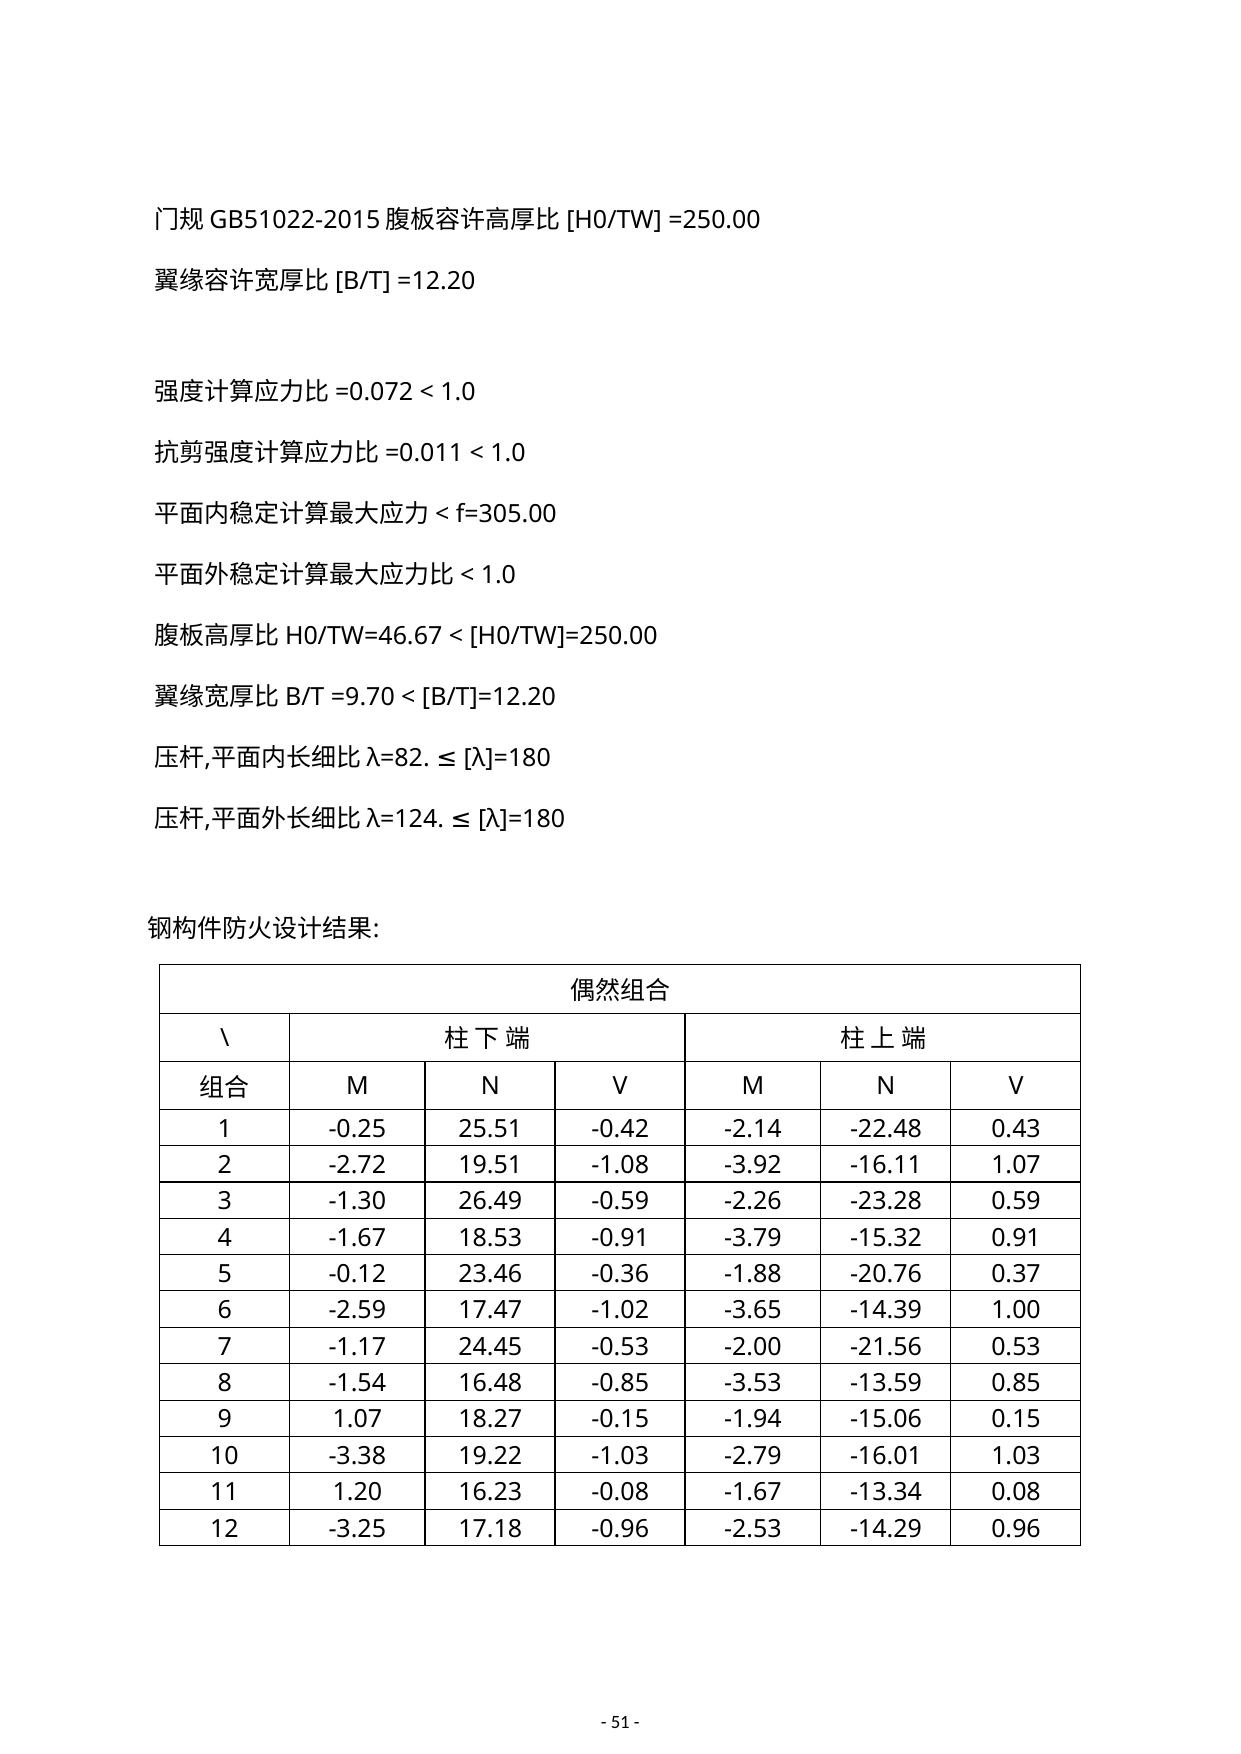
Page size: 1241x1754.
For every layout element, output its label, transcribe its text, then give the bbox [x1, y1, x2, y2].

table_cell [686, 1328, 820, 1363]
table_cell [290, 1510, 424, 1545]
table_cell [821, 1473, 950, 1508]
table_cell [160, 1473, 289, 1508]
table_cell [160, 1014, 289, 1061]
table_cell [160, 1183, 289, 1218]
text 压杆,平面外长细比 λ=124. ≤ [λ]=180 [148, 793, 1093, 840]
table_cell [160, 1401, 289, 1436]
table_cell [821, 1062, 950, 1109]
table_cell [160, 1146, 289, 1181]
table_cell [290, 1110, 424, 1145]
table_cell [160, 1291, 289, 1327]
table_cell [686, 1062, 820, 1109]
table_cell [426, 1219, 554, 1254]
text 抗剪强度计算应力比 =0.011 < 1.0 [148, 427, 1093, 474]
text 平面内稳定计算最大应力 < f=305.00 [148, 488, 1093, 535]
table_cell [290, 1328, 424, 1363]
text 门规GB51022-2015腹板容许高厚比 [H0/TW] =250.00 [148, 194, 1093, 241]
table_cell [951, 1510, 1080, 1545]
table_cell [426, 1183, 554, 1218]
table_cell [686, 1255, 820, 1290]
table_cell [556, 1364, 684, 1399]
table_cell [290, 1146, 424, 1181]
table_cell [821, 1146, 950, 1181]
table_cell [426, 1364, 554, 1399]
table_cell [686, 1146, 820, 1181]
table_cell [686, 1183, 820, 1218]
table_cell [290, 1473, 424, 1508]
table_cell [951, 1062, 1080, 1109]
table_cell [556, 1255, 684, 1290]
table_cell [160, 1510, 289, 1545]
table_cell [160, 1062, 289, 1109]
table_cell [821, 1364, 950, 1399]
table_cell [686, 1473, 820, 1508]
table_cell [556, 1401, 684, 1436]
text 强度计算应力比 =0.072 < 1.0 [148, 366, 1093, 413]
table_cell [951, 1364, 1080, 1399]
text 平面外稳定计算最大应力比 < 1.0 [148, 549, 1093, 596]
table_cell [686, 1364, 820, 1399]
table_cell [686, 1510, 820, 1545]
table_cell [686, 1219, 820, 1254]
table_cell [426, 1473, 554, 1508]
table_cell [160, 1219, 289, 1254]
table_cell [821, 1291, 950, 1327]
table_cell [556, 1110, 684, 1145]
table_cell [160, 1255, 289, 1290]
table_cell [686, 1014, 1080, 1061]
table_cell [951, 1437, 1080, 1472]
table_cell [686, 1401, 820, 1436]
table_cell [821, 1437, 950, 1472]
text 翼缘宽厚比 B/T =9.70 < [B/T]=12.20 [148, 671, 1093, 718]
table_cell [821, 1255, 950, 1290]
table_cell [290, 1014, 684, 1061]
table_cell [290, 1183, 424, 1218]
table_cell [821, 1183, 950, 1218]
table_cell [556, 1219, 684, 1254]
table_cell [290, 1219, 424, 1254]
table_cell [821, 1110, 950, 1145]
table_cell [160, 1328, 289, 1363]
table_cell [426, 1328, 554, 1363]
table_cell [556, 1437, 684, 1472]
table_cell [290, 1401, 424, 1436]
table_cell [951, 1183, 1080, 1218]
text 腹板高厚比 H0/TW=46.67 < [H0/TW]=250.00 [148, 610, 1093, 657]
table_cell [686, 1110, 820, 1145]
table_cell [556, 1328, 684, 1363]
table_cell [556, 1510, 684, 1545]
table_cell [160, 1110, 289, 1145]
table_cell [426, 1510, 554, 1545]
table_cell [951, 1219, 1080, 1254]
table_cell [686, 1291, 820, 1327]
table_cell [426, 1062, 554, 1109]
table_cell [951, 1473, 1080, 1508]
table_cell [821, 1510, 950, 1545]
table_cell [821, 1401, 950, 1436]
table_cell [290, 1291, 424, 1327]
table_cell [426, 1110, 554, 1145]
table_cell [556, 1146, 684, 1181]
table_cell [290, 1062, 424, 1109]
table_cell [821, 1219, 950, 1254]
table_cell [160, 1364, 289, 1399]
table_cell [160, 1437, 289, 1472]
text 翼缘容许宽厚比 [B/T] =12.20 [148, 255, 1093, 302]
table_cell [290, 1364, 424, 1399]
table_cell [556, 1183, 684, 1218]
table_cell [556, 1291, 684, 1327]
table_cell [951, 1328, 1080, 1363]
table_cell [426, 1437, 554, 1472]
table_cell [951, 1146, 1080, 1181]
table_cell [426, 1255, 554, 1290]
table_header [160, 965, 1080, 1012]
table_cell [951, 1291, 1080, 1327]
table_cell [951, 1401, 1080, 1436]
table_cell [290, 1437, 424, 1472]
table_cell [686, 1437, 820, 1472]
text 压杆,平面内长细比 λ=82. ≤ [λ]=180 [148, 732, 1093, 779]
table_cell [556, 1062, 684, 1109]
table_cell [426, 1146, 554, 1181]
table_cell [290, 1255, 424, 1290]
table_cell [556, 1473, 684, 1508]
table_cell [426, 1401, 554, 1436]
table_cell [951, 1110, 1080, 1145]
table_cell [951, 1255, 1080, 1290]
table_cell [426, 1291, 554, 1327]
text 钢构件防火设计结果: [148, 903, 1093, 950]
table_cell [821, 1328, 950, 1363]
